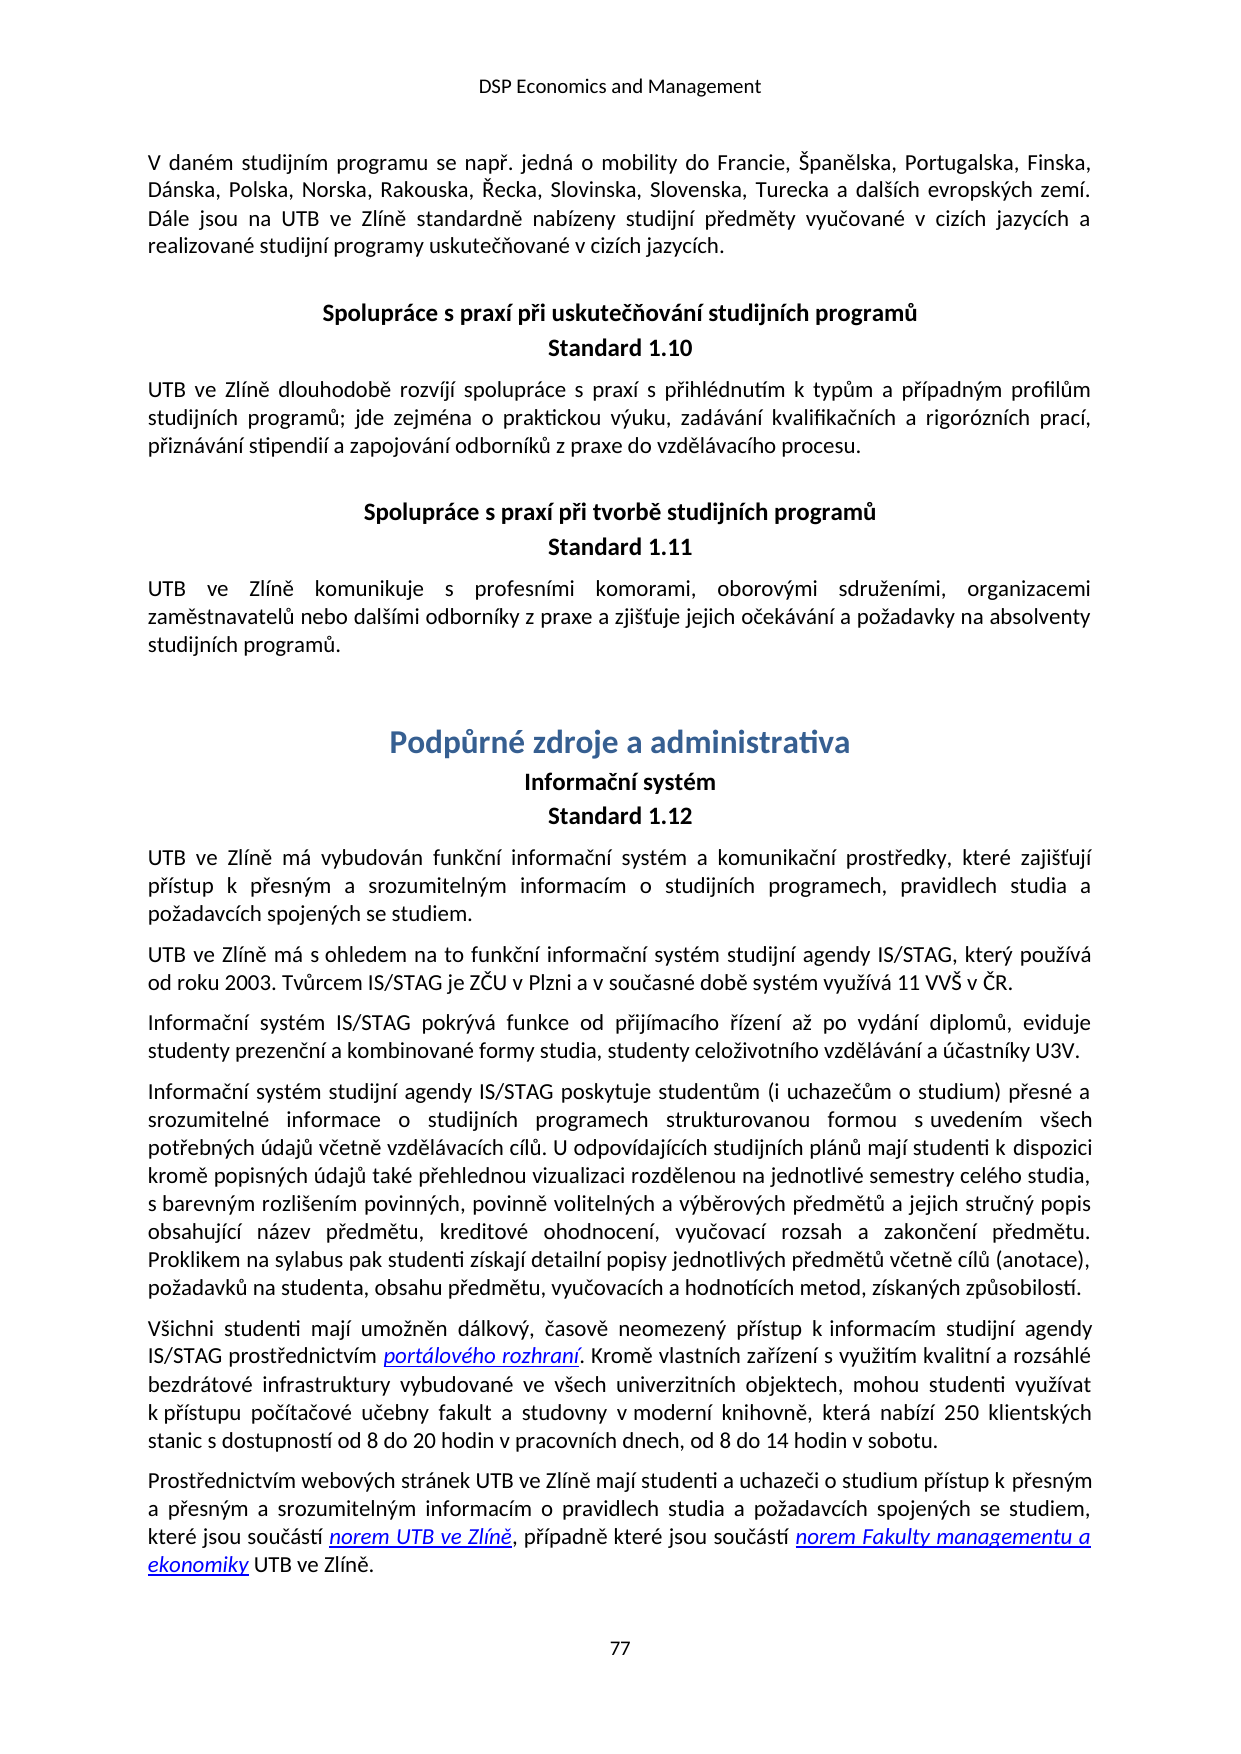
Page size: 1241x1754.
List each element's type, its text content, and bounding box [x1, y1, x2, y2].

subtitle Standard 1.12 [148, 800, 1093, 831]
subtitle Spolupráce s praxí při tvorbě studijních programů [148, 496, 1093, 527]
text Prostřednictvím webových stránek UTB ve Zlíně mají studenti a uchazeči o studium přístup k přesným a přesným a srozumitelným informacím o pravidlech studia a požadavcích spojených se studiem, které jsou součástí norem UTB ve Zlíně, případně které jsou součástí norem Fakulty managementu a ekonomiky UTB ve Zlíně. [148, 1466, 1093, 1578]
subtitle Standard 1.11 [148, 531, 1093, 562]
subtitle Podpůrné zdroje a administrativa [148, 721, 1093, 761]
text Informační systém studijní agendy IS/STAG poskytuje studentům (i uchazečům o studium) přesné a srozumitelné informace o studijních programech strukturovanou formou s uvedením všech potřebných údajů včetně vzdělávacích cílů. U odpovídajících studijních plánů mají studenti k dispozici kromě popisných údajů také přehlednou vizualizaci rozdělenou na jednotlivé semestry celého studia, s barevným rozlišením povinných, povinně volitelných a výběrových předmětů a jejich stručný popis obsahující název předmětu, kreditové ohodnocení, vyučovací rozsah a zakončení předmětu. Proklikem na sylabus pak studenti získají detailní popisy jednotlivých předmětů včetně cílů (anotace), požadavků na studenta, obsahu předmětu, vyučovacích a hodnotících metod, získaných způsobilostí. [148, 1077, 1093, 1301]
subtitle Standard 1.10 [148, 332, 1093, 362]
text UTB ve Zlíně má s ohledem na to funkční informační systém studijní agendy IS/STAG, který používá od roku 2003. Tvůrcem IS/STAG je ZČU v Plzni a v současné době systém využívá 11 VVŠ v ČR. [148, 940, 1093, 996]
subtitle Informační systém [148, 766, 1093, 796]
text Všichni studenti mají umožněn dálkový, časově neomezený přístup k informacím studijní agendy IS/STAG prostřednictvím portálového rozhraní. Kromě vlastních zařízení s využitím kvalitní a rozsáhlé bezdrátové infrastruktury vybudované ve všech univerzitních objektech, mohou studenti využívat k přístupu počítačové učebny fakult a studovny v moderní knihovně, která nabízí 250 klientských stanic s dostupností od 8 do 20 hodin v pracovních dnech, od 8 do 14 hodin v sobotu. [148, 1314, 1093, 1454]
text UTB ve Zlíně komunikuje s profesními komorami, oborovými sdruženími, organizacemi zaměstnavatelů nebo dalšími odborníky z praxe a zjišťuje jejich očekávání a požadavky na absolventy studijních programů. [148, 574, 1093, 658]
text Informační systém IS/STAG pokrývá funkce od přijímacího řízení až po vydání diplomů, eviduje studenty prezenční a kombinované formy studia, studenty celoživotního vzdělávání a účastníky U3V. [148, 1008, 1093, 1064]
subtitle Spolupráce s praxí při uskutečňování studijních programů [148, 297, 1093, 328]
text V daném studijním programu se např. jedná o mobility do Francie, Španělska, Portugalska, Finska, Dánska, Polska, Norska, Rakouska, Řecka, Slovinska, Slovenska, Turecka a dalších evropských zemí. Dále jsou na UTB ve Zlíně standardně nabízeny studijní předměty vyučované v cizích jazycích a realizované studijní programy uskutečňované v cizích jazycích. [148, 148, 1093, 260]
text UTB ve Zlíně má vybudován funkční informační systém a komunikační prostředky, které zajišťují přístup k přesným a srozumitelným informacím o studijních programech, pravidlech studia a požadavcích spojených se studiem. [148, 843, 1093, 927]
text UTB ve Zlíně dlouhodobě rozvíjí spolupráce s praxí s přihlédnutím k typům a případným profilům studijních programů; jde zejména o praktickou výuku, zadávání kvalifikačních a rigorózních prací, přiznávání stipendií a zapojování odborníků z praxe do vzdělávacího procesu. [148, 375, 1093, 459]
